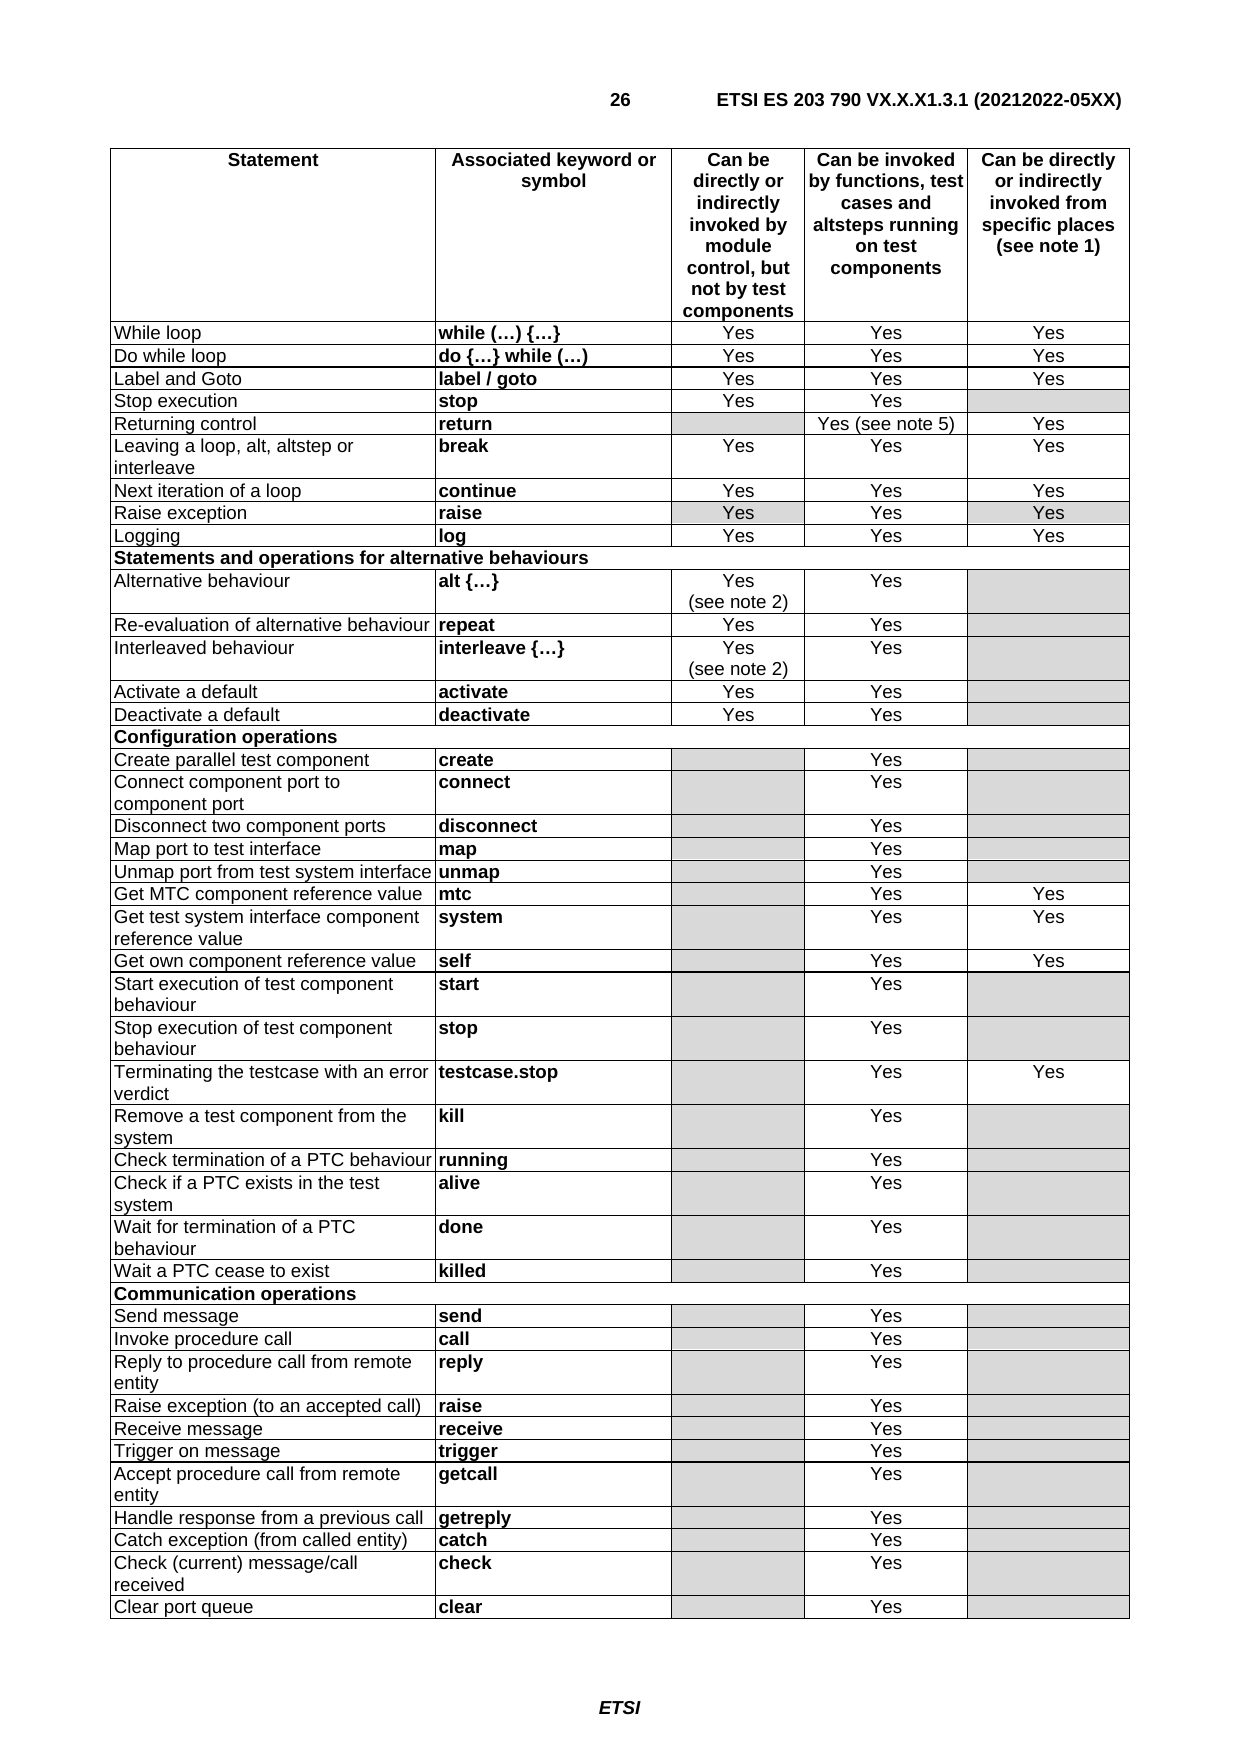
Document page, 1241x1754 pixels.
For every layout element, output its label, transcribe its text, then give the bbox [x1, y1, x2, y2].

table_cell Yes [805, 703, 967, 725]
table_cell getreply [436, 1507, 671, 1528]
table_cell Yes [968, 906, 1129, 949]
table_cell Yes [805, 1216, 967, 1259]
table_cell log [436, 525, 671, 546]
table_cell catch [436, 1529, 671, 1551]
table_cell self [436, 950, 671, 971]
table_cell clear [436, 1596, 671, 1618]
table_cell [968, 1149, 1129, 1171]
table_cell [968, 749, 1129, 770]
table_cell Wait a PTC cease to exist [111, 1260, 435, 1282]
table_cell [968, 1463, 1129, 1506]
table_cell Check (current) message/call received [111, 1552, 435, 1595]
table_cell [968, 1105, 1129, 1148]
table_cell [968, 1395, 1129, 1416]
table_cell Yes [805, 502, 967, 523]
table_cell Yes [672, 479, 804, 501]
table_cell [968, 838, 1129, 859]
table_cell [672, 950, 804, 971]
table_cell receive [436, 1417, 671, 1439]
table_cell Yes [805, 1105, 967, 1148]
table_cell Label and Goto [111, 368, 435, 389]
table_cell reply [436, 1351, 671, 1394]
table_cell Yes [805, 1440, 967, 1461]
table_cell Yes [805, 322, 967, 344]
table_cell alive [436, 1172, 671, 1215]
table_cell [672, 1172, 804, 1215]
table_cell Yes [968, 1061, 1129, 1104]
table_cell Yes [805, 1417, 967, 1439]
table_cell Clear port queue [111, 1596, 435, 1618]
table_cell Yes [672, 681, 804, 702]
table_cell Yes [968, 502, 1129, 523]
table_cell Yes [805, 1463, 967, 1506]
table_header Can be invoked by functions, test cases and altsteps running on test components [805, 149, 967, 321]
table_cell [968, 703, 1129, 725]
table_cell Get MTC component reference value [111, 883, 435, 905]
table_cell Disconnect two component ports [111, 815, 435, 837]
table_cell [968, 1260, 1129, 1282]
table_cell [672, 1305, 804, 1327]
table_cell getcall [436, 1463, 671, 1506]
table_cell [968, 1017, 1129, 1060]
table_cell label / goto [436, 368, 671, 389]
table_cell Alternative behaviour [111, 570, 435, 613]
table_cell Yes [805, 1507, 967, 1528]
table_cell While loop [111, 322, 435, 344]
table_cell [968, 1351, 1129, 1394]
table_cell Yes [805, 950, 967, 971]
table_cell Invoke procedure call [111, 1328, 435, 1349]
table_cell Yes (see note 2) [672, 637, 804, 680]
table_cell [672, 1017, 804, 1060]
table_cell [968, 1440, 1129, 1461]
table_cell Yes [805, 390, 967, 412]
table_cell Yes [805, 1552, 967, 1595]
table_cell Check termination of a PTC behaviour [111, 1149, 435, 1171]
table_cell Yes [968, 435, 1129, 478]
table_cell Yes [805, 815, 967, 837]
table_cell Returning control [111, 413, 435, 434]
table_cell call [436, 1328, 671, 1349]
table_cell Yes [968, 479, 1129, 501]
table_cell Yes [805, 1172, 967, 1215]
table_cell send [436, 1305, 671, 1327]
table_cell mtc [436, 883, 671, 905]
table_cell Yes [968, 413, 1129, 434]
table_header Statement [111, 149, 435, 321]
table_cell Terminating the testcase with an error verdict [111, 1061, 435, 1104]
table_cell [672, 1552, 804, 1595]
table_cell Re-evaluation of alternative behaviour [111, 614, 435, 636]
table_cell Check if a PTC exists in the test system [111, 1172, 435, 1215]
table_cell Start execution of test component behaviour [111, 973, 435, 1016]
table_cell interleave {…} [436, 637, 671, 680]
table_cell Yes [968, 525, 1129, 546]
table_cell Yes [672, 703, 804, 725]
table_cell Create parallel test component [111, 749, 435, 770]
table_cell Yes [805, 345, 967, 366]
table_cell Yes [805, 1017, 967, 1060]
table_cell repeat [436, 614, 671, 636]
table_cell disconnect [436, 815, 671, 837]
table_cell Map port to test interface [111, 838, 435, 859]
table_cell raise [436, 502, 671, 523]
table_cell [968, 390, 1129, 412]
table_cell Yes [805, 861, 967, 882]
table_cell check [436, 1552, 671, 1595]
table_cell start [436, 973, 671, 1016]
table_cell [672, 1149, 804, 1171]
table_cell Yes [968, 345, 1129, 366]
table_cell [672, 861, 804, 882]
table_cell [672, 1596, 804, 1618]
table_cell Logging [111, 525, 435, 546]
table_cell Yes [805, 1596, 967, 1618]
table_cell [968, 1172, 1129, 1215]
table_cell Yes [805, 1351, 967, 1394]
table_cell Receive message [111, 1417, 435, 1439]
table_cell Yes [672, 368, 804, 389]
table_cell Wait for termination of a PTC behaviour [111, 1216, 435, 1259]
table_header Associated keyword or symbol [436, 149, 671, 321]
table_cell Yes [805, 1061, 967, 1104]
table_cell Yes [968, 322, 1129, 344]
table_header Can be directly or indirectly invoked from specific places (see note 1) [968, 149, 1129, 321]
table_cell [672, 906, 804, 949]
table_cell Catch exception (from called entity) [111, 1529, 435, 1551]
table_cell [672, 815, 804, 837]
table_cell Connect component port to component port [111, 771, 435, 814]
table_cell alt {…} [436, 570, 671, 613]
table_cell Yes (see note 5) [805, 413, 967, 434]
table_cell Yes [805, 479, 967, 501]
table_cell Yes [672, 322, 804, 344]
table_cell Yes [805, 1328, 967, 1349]
table_cell Statements and operations for alternative behaviours [111, 547, 1129, 569]
table_cell [968, 637, 1129, 680]
table_cell [968, 614, 1129, 636]
table_cell running [436, 1149, 671, 1171]
table_cell Yes [805, 906, 967, 949]
table_cell Yes [805, 368, 967, 389]
table_cell Yes [805, 637, 967, 680]
table_cell [672, 973, 804, 1016]
table_cell [672, 1507, 804, 1528]
table_cell [672, 1328, 804, 1349]
table_cell trigger [436, 1440, 671, 1461]
table_cell Next iteration of a loop [111, 479, 435, 501]
table_cell connect [436, 771, 671, 814]
table_cell [968, 1552, 1129, 1595]
table_cell system [436, 906, 671, 949]
table_cell Accept procedure call from remote entity [111, 1463, 435, 1506]
table_cell raise [436, 1395, 671, 1416]
table_cell deactivate [436, 703, 671, 725]
table_cell [968, 570, 1129, 613]
table_cell Yes [805, 1529, 967, 1551]
table_cell Yes [805, 570, 967, 613]
table_cell Yes [805, 973, 967, 1016]
table_cell killed [436, 1260, 671, 1282]
table_cell Yes [805, 1305, 967, 1327]
table_cell Yes [968, 883, 1129, 905]
table_header Can be directly or indirectly invoked by module control, but not by test components [672, 149, 804, 321]
table_cell stop [436, 1017, 671, 1060]
table_cell Deactivate a default [111, 703, 435, 725]
table_cell Yes [805, 1149, 967, 1171]
table_cell unmap [436, 861, 671, 882]
table_cell [672, 413, 804, 434]
table_cell [672, 1061, 804, 1104]
table_cell Communication operations [111, 1283, 1129, 1304]
table_cell testcase.stop [436, 1061, 671, 1104]
table_cell [672, 1395, 804, 1416]
table_cell activate [436, 681, 671, 702]
table_cell Do while loop [111, 345, 435, 366]
table_cell Yes [672, 614, 804, 636]
table_cell do {…} while (…) [436, 345, 671, 366]
table_cell while (…) {…} [436, 322, 671, 344]
table_cell Yes [805, 771, 967, 814]
table_cell Yes [805, 883, 967, 905]
table_cell Activate a default [111, 681, 435, 702]
table_cell Unmap port from test system interface [111, 861, 435, 882]
table_cell Reply to procedure call from remote entity [111, 1351, 435, 1394]
table_cell kill [436, 1105, 671, 1148]
table_cell [672, 1529, 804, 1551]
table_cell [968, 1216, 1129, 1259]
table_cell [968, 1305, 1129, 1327]
table_cell Yes [672, 525, 804, 546]
table_cell [968, 815, 1129, 837]
table_cell done [436, 1216, 671, 1259]
table_cell Yes [805, 614, 967, 636]
table_cell Leaving a loop, alt, altstep or interleave [111, 435, 435, 478]
table_cell Stop execution [111, 390, 435, 412]
table_cell [672, 1216, 804, 1259]
table_cell Handle response from a previous call [111, 1507, 435, 1528]
table_cell Yes [805, 838, 967, 859]
table_cell Yes [672, 345, 804, 366]
table_cell Yes (see note 2) [672, 570, 804, 613]
table_cell Yes [805, 1260, 967, 1282]
table_cell continue [436, 479, 671, 501]
table_cell Yes [672, 390, 804, 412]
table_cell Yes [968, 368, 1129, 389]
table_cell create [436, 749, 671, 770]
table_cell Get test system interface component reference value [111, 906, 435, 949]
table_cell Send message [111, 1305, 435, 1327]
table_cell [672, 1463, 804, 1506]
table_cell Yes [805, 1395, 967, 1416]
table_cell [968, 861, 1129, 882]
table_cell [968, 1328, 1129, 1349]
table_cell [672, 1440, 804, 1461]
table_cell map [436, 838, 671, 859]
table_cell [968, 1529, 1129, 1551]
table_cell Yes [672, 435, 804, 478]
table_cell [968, 681, 1129, 702]
table_cell [968, 973, 1129, 1016]
table_cell stop [436, 390, 671, 412]
table_cell Raise exception (to an accepted call) [111, 1395, 435, 1416]
table_cell Yes [968, 950, 1129, 971]
table_cell Raise exception [111, 502, 435, 523]
table_cell [672, 1417, 804, 1439]
table_cell Configuration operations [111, 726, 1129, 747]
table_cell Stop execution of test component behaviour [111, 1017, 435, 1060]
table_cell [672, 883, 804, 905]
table_cell [968, 1417, 1129, 1439]
table_cell Yes [805, 525, 967, 546]
table_cell Yes [805, 749, 967, 770]
table_cell Remove a test component from the system [111, 1105, 435, 1148]
table_cell return [436, 413, 671, 434]
table_cell [968, 771, 1129, 814]
table_cell Interleaved behaviour [111, 637, 435, 680]
table_cell [672, 1351, 804, 1394]
table_cell Yes [805, 435, 967, 478]
table_cell Trigger on message [111, 1440, 435, 1461]
table_cell [672, 1105, 804, 1148]
table_cell Yes [805, 681, 967, 702]
table_cell [672, 749, 804, 770]
table_cell [968, 1596, 1129, 1618]
table_cell [672, 1260, 804, 1282]
table_cell [968, 1507, 1129, 1528]
table_cell Yes [672, 502, 804, 523]
table_cell Get own component reference value [111, 950, 435, 971]
table_cell [672, 771, 804, 814]
table_cell break [436, 435, 671, 478]
table_cell [672, 838, 804, 859]
